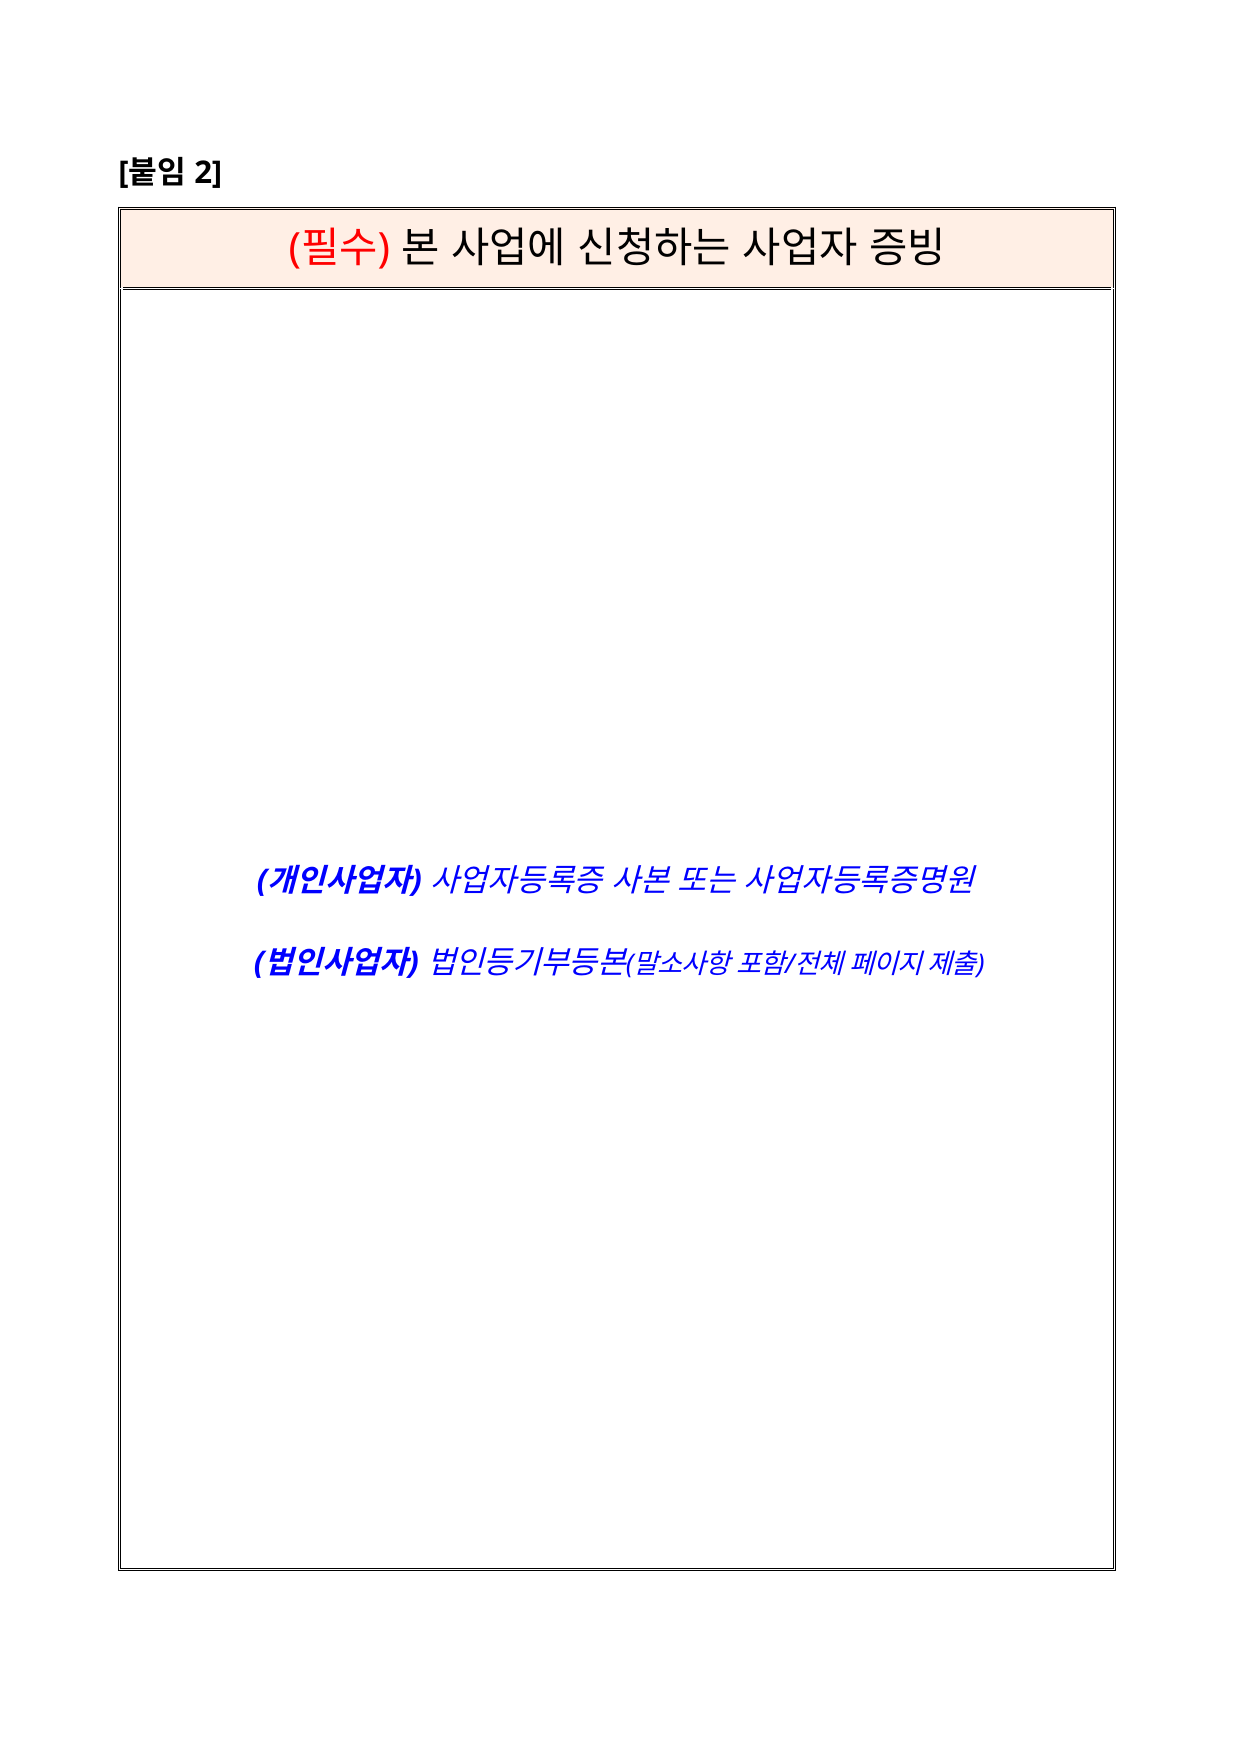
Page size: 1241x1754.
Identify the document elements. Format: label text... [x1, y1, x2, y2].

table_header (필수) 본 사업에 신청하는 사업자 증빙 [121, 210, 1113, 287]
table_cell (개인사업자) 사업자등록증 사본 또는 사업자등록증명원 (법인사업자) 법인등기부등본(말소사항 포함/전체 페이지 제출) [121, 287, 1113, 1568]
text [붙임 2] [118, 148, 1122, 193]
